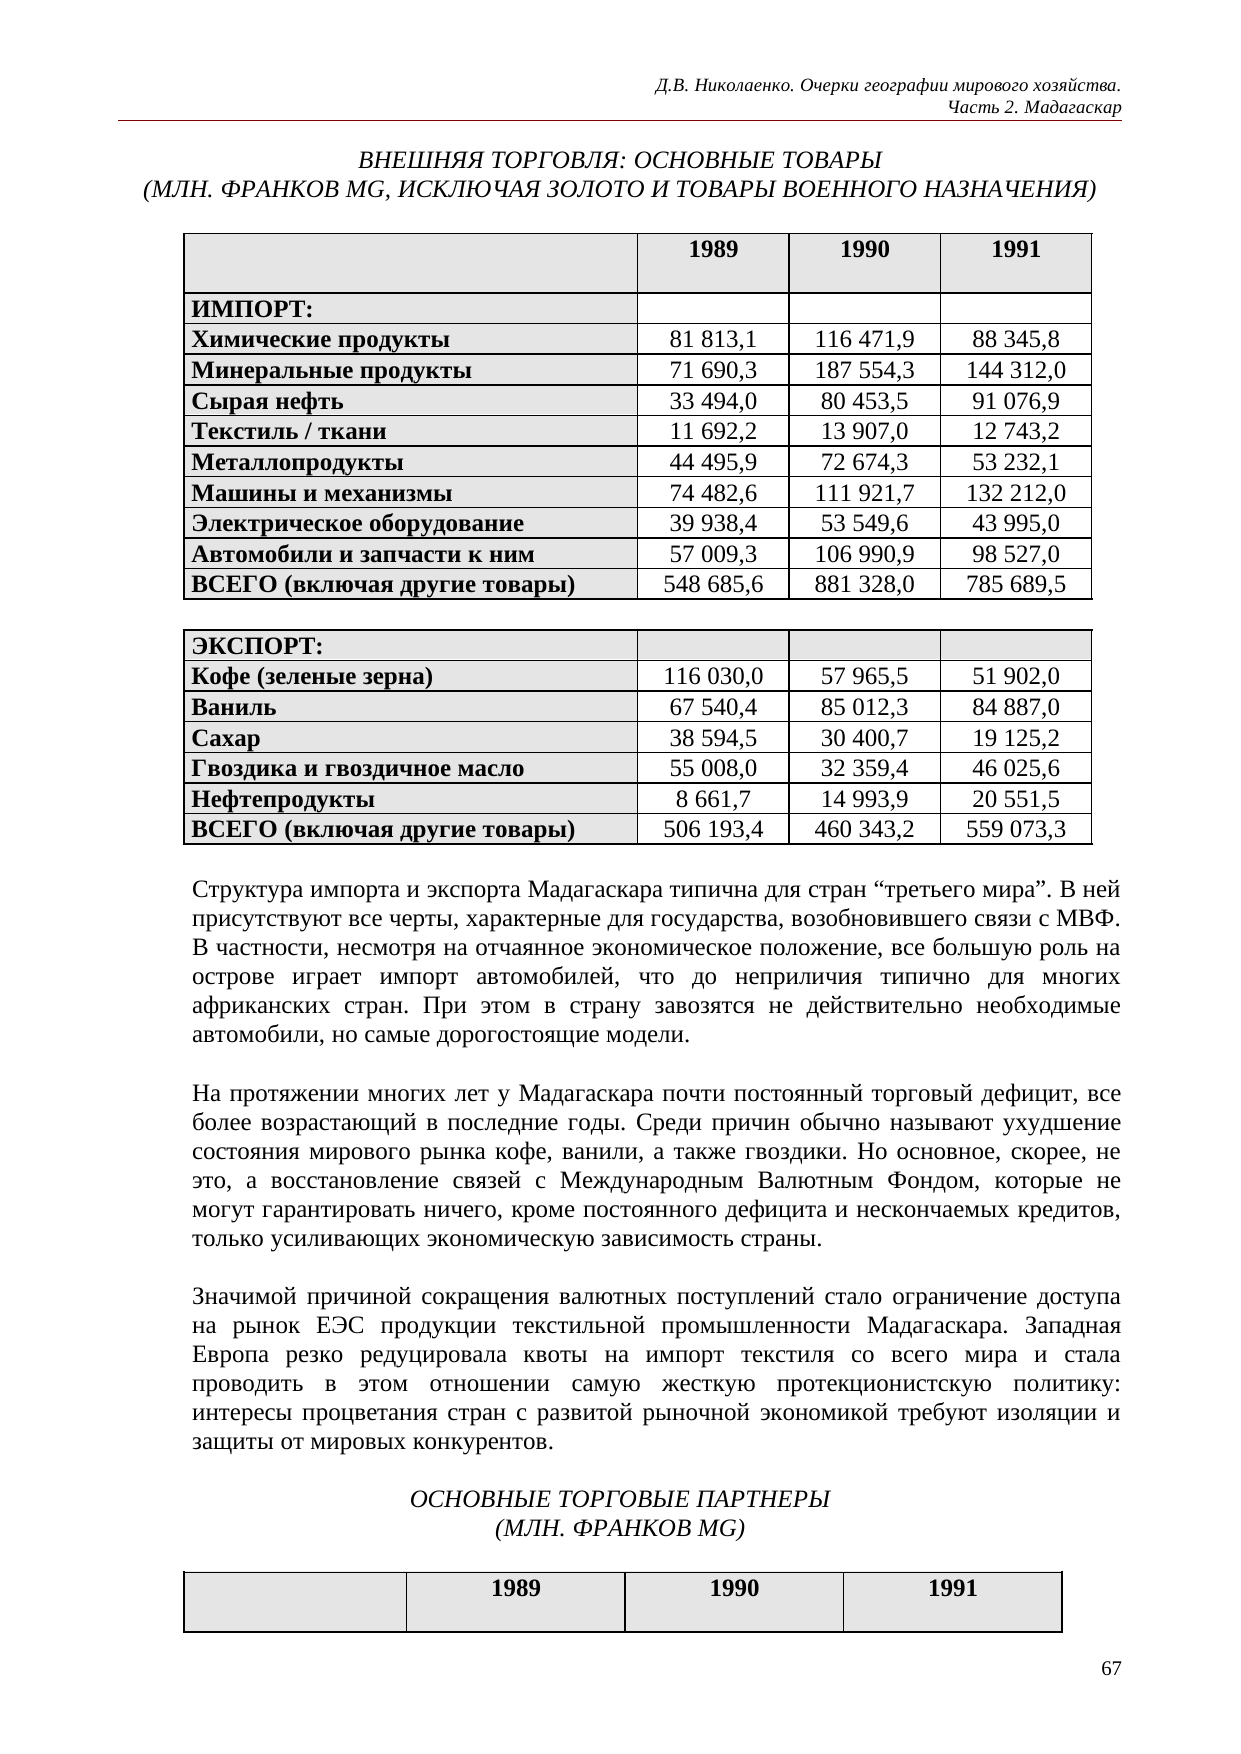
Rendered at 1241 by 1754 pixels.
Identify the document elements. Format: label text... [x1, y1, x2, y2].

table_header 1991 [941, 234, 1091, 292]
table_cell Сахар [185, 722, 637, 751]
table_cell 559 073,3 [941, 814, 1091, 843]
table_cell Металлопродукты [185, 447, 637, 476]
table_cell 106 990,9 [790, 539, 940, 568]
table_cell 12 743,2 [941, 416, 1091, 445]
table_cell Химические продукты [185, 324, 637, 353]
table_cell 39 938,4 [638, 508, 788, 537]
text ОСНОВНЫЕ ТОРГОВЫЕ ПАРТНЕРЫ [118, 1484, 1122, 1513]
table_cell 116 030,0 [638, 661, 788, 690]
table_cell 32 359,4 [790, 753, 940, 782]
table_cell 88 345,8 [941, 324, 1091, 353]
table_cell 19 125,2 [941, 722, 1091, 751]
table_cell 67 540,4 [638, 692, 788, 721]
table_cell 55 008,0 [638, 753, 788, 782]
table_cell [638, 294, 788, 323]
text (МЛН. ФРАНКОВ MG, ИСКЛЮЧАЯ ЗОЛОТО И ТОВАРЫ ВОЕННОГО НАЗНАЧЕНИЯ) [118, 174, 1122, 203]
table_cell 57 009,3 [638, 539, 788, 568]
table_header [790, 631, 940, 659]
table_cell 13 907,0 [790, 416, 940, 445]
text ВНЕШНЯЯ ТОРГОВЛЯ: ОСНОВНЫЕ ТОВАРЫ [118, 145, 1122, 174]
table_cell 80 453,5 [790, 386, 940, 414]
table_cell 30 400,7 [790, 722, 940, 751]
table_header ЭКСПОРТ: [185, 631, 637, 659]
table_cell 116 471,9 [790, 324, 940, 353]
table_cell 14 993,9 [790, 784, 940, 813]
table_header 1990 [626, 1573, 843, 1631]
table_cell 44 495,9 [638, 447, 788, 476]
table_cell Текстиль / ткани [185, 416, 637, 445]
table_cell 132 212,0 [941, 477, 1091, 506]
table_cell 53 549,6 [790, 508, 940, 537]
table_cell ВСЕГО (включая другие товары) [185, 814, 637, 843]
table_cell 46 025,6 [941, 753, 1091, 782]
table_cell 111 921,7 [790, 477, 940, 506]
table_cell 8 661,7 [638, 784, 788, 813]
table_cell 33 494,0 [638, 386, 788, 414]
table_cell [941, 294, 1091, 323]
table_cell 98 527,0 [941, 539, 1091, 568]
table_header 1989 [638, 234, 788, 292]
table_cell 71 690,3 [638, 355, 788, 384]
table_cell 53 232,1 [941, 447, 1091, 476]
table_cell 51 902,0 [941, 661, 1091, 690]
table_header 1990 [790, 234, 940, 292]
table_cell 20 551,5 [941, 784, 1091, 813]
table_cell 11 692,2 [638, 416, 788, 445]
table_cell 72 674,3 [790, 447, 940, 476]
table_cell 144 312,0 [941, 355, 1091, 384]
table_cell 57 965,5 [790, 661, 940, 690]
table_cell 548 685,6 [638, 569, 788, 598]
table_header [941, 631, 1091, 659]
table_cell Машины и механизмы [185, 477, 637, 506]
table_cell Ваниль [185, 692, 637, 721]
table_cell 38 594,5 [638, 722, 788, 751]
table_cell Автомобили и запчасти к ним [185, 539, 637, 568]
text Структура импорта и экспорта Мадагаскара типична для стран “третьего мира”. В ней присутствуют все черты, характерные для государства, возобновившего связи с МВФ. В частности, несмотря на отчаянное экономическое положение, все большую роль на острове играет импорт автомобилей, что до неприличия типично для многих африканских стран. При этом в страну завозятся не действительно необходимые автомобили, но самые дорогостоящие модели. [192, 874, 1122, 1048]
table_cell Электрическое оборудование [185, 508, 637, 537]
table_cell 460 343,2 [790, 814, 940, 843]
table_cell Сырая нефть [185, 386, 637, 414]
table_cell 85 012,3 [790, 692, 940, 721]
table_cell Кофе (зеленые зерна) [185, 661, 637, 690]
table_header [638, 631, 788, 659]
table_header [185, 1573, 406, 1631]
table_cell Нефтепродукты [185, 784, 637, 813]
table_cell 506 193,4 [638, 814, 788, 843]
text (МЛН. ФРАНКОВ MG) [118, 1513, 1122, 1542]
text На протяжении многих лет у Мадагаскара почти постоянный торговый дефицит, все более возрастающий в последние годы. Среди причин обычно называют ухудшение состояния мирового рынка кофе, ванили, а также гвоздики. Но основное, скорее, не это, а восстановление связей с Международным Валютным Фондом, которые не могут гарантировать ничего, кроме постоянного дефицита и нескончаемых кредитов, только усиливающих экономическую зависимость страны. [192, 1077, 1122, 1252]
table_cell 74 482,6 [638, 477, 788, 506]
table_cell 187 554,3 [790, 355, 940, 384]
table_cell 91 076,9 [941, 386, 1091, 414]
table_cell 43 995,0 [941, 508, 1091, 537]
table_header [185, 234, 637, 292]
table_cell 785 689,5 [941, 569, 1091, 598]
table_cell 84 887,0 [941, 692, 1091, 721]
table_cell 881 328,0 [790, 569, 940, 598]
table_cell Гвоздика и гвоздичное масло [185, 753, 637, 782]
table_header 1989 [407, 1573, 624, 1631]
table_cell [790, 294, 940, 323]
table_cell 81 813,1 [638, 324, 788, 353]
table_cell ИМПОРТ: [185, 294, 637, 323]
text Значимой причиной сокращения валютных поступлений стало ограничение доступа на рынок ЕЭС продукции текстильной промышленности Мадагаскара. Западная Европа резко редуцировала квоты на импорт текстиля со всего мира и стала проводить в этом отношении самую жесткую протекционистскую политику: интересы процветания стран с развитой рыночной экономикой требуют изоляции и защиты от мировых конкурентов. [192, 1281, 1122, 1455]
table_cell ВСЕГО (включая другие товары) [185, 569, 637, 598]
table_cell Минеральные продукты [185, 355, 637, 384]
table_header 1991 [844, 1573, 1061, 1631]
